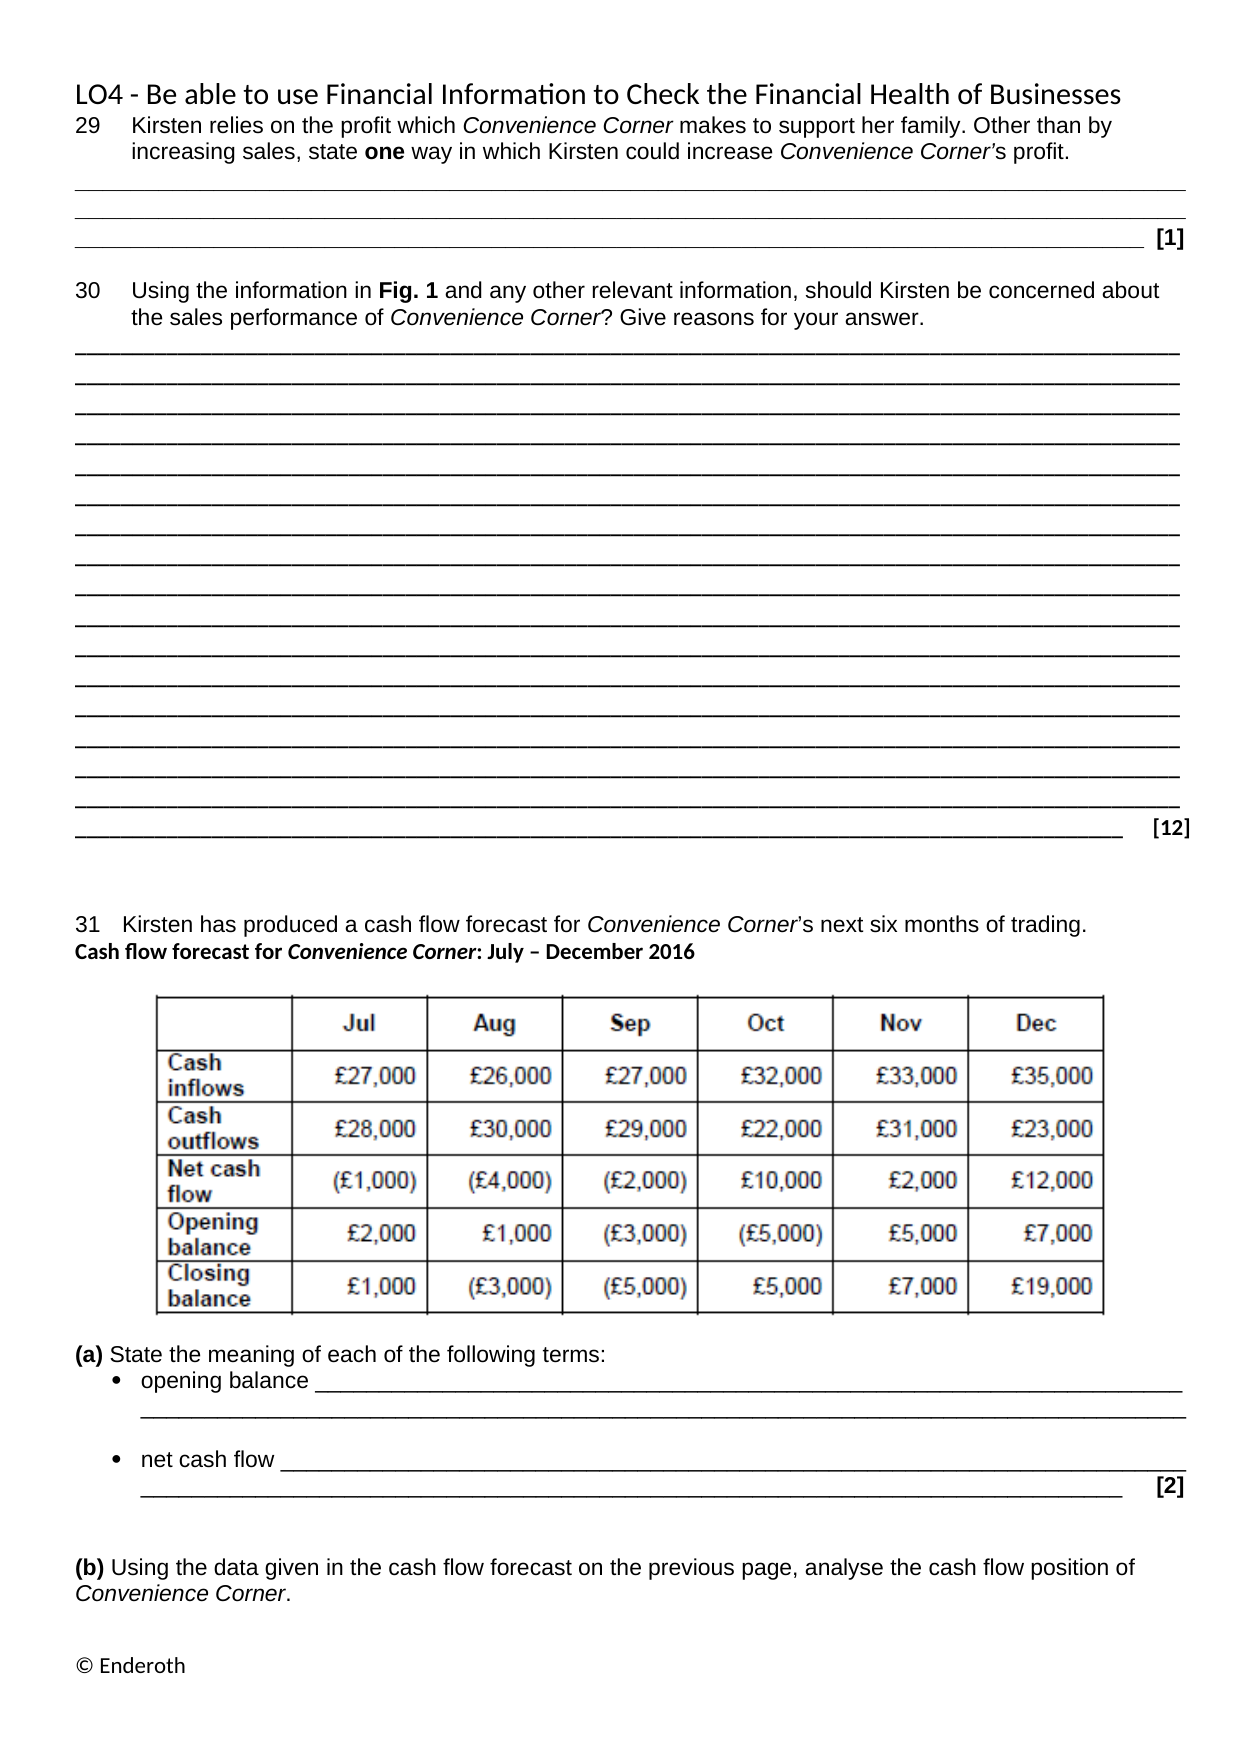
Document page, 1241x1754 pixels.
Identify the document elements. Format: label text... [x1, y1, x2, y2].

list Using the information in Fig. 1 and any other relevant information, should Kirsten be concerned about the sales performance of Convenience Corner? Give reasons for your answer. [75, 277, 1191, 330]
text (b) Using the data given in the cash flow forecast on the previous page, analyse the cash flow position of Convenience Corner. [75, 1554, 1191, 1607]
list net cash flow _______________________________________________________________________ _____________________________________________________________________________ [2] [112, 1446, 1191, 1527]
list opening balance ____________________________________________________________________ __________________________________________________________________________________ [112, 1367, 1191, 1420]
picture [149, 983, 1117, 1322]
text ____________________________________________________________________________________________________________________________________________________________________________________________________________________________________________________________________________________________________________________________________________________________________________________________________________________________________________________________________________________________________________________________________________________________________________________________________________________________________________________________________________________________________________________________________________________________________________________________________________________________________________________________________________________________________________________________________________________________________________________________________________________________________________________________________________________________________________________________________________________________________________________________________________________________________________________________________________________________________________________________________________________________________________________________________________________________________________________________________________________________________________________________________________________________________________________________________________________________________________________________________________________________________________ [12] [75, 330, 1191, 841]
text Cash flow forecast for Convenience Corner: July – December 2016 [75, 937, 1191, 965]
list Kirsten relies on the profit which Convenience Corner makes to support her family. Other than by increasing sales, state one way in which Kirsten could increase Convenience Corner’s profit. [75, 112, 1191, 164]
text _____________________________________________________________________________________________________________________________________________________________________________________________________________________________________________ [1] [75, 164, 1191, 251]
text (a) State the meaning of each of the following terms: [75, 1341, 1191, 1367]
list Kirsten has produced a cash flow forecast for Convenience Corner’s next six months of trading. [75, 911, 1191, 937]
